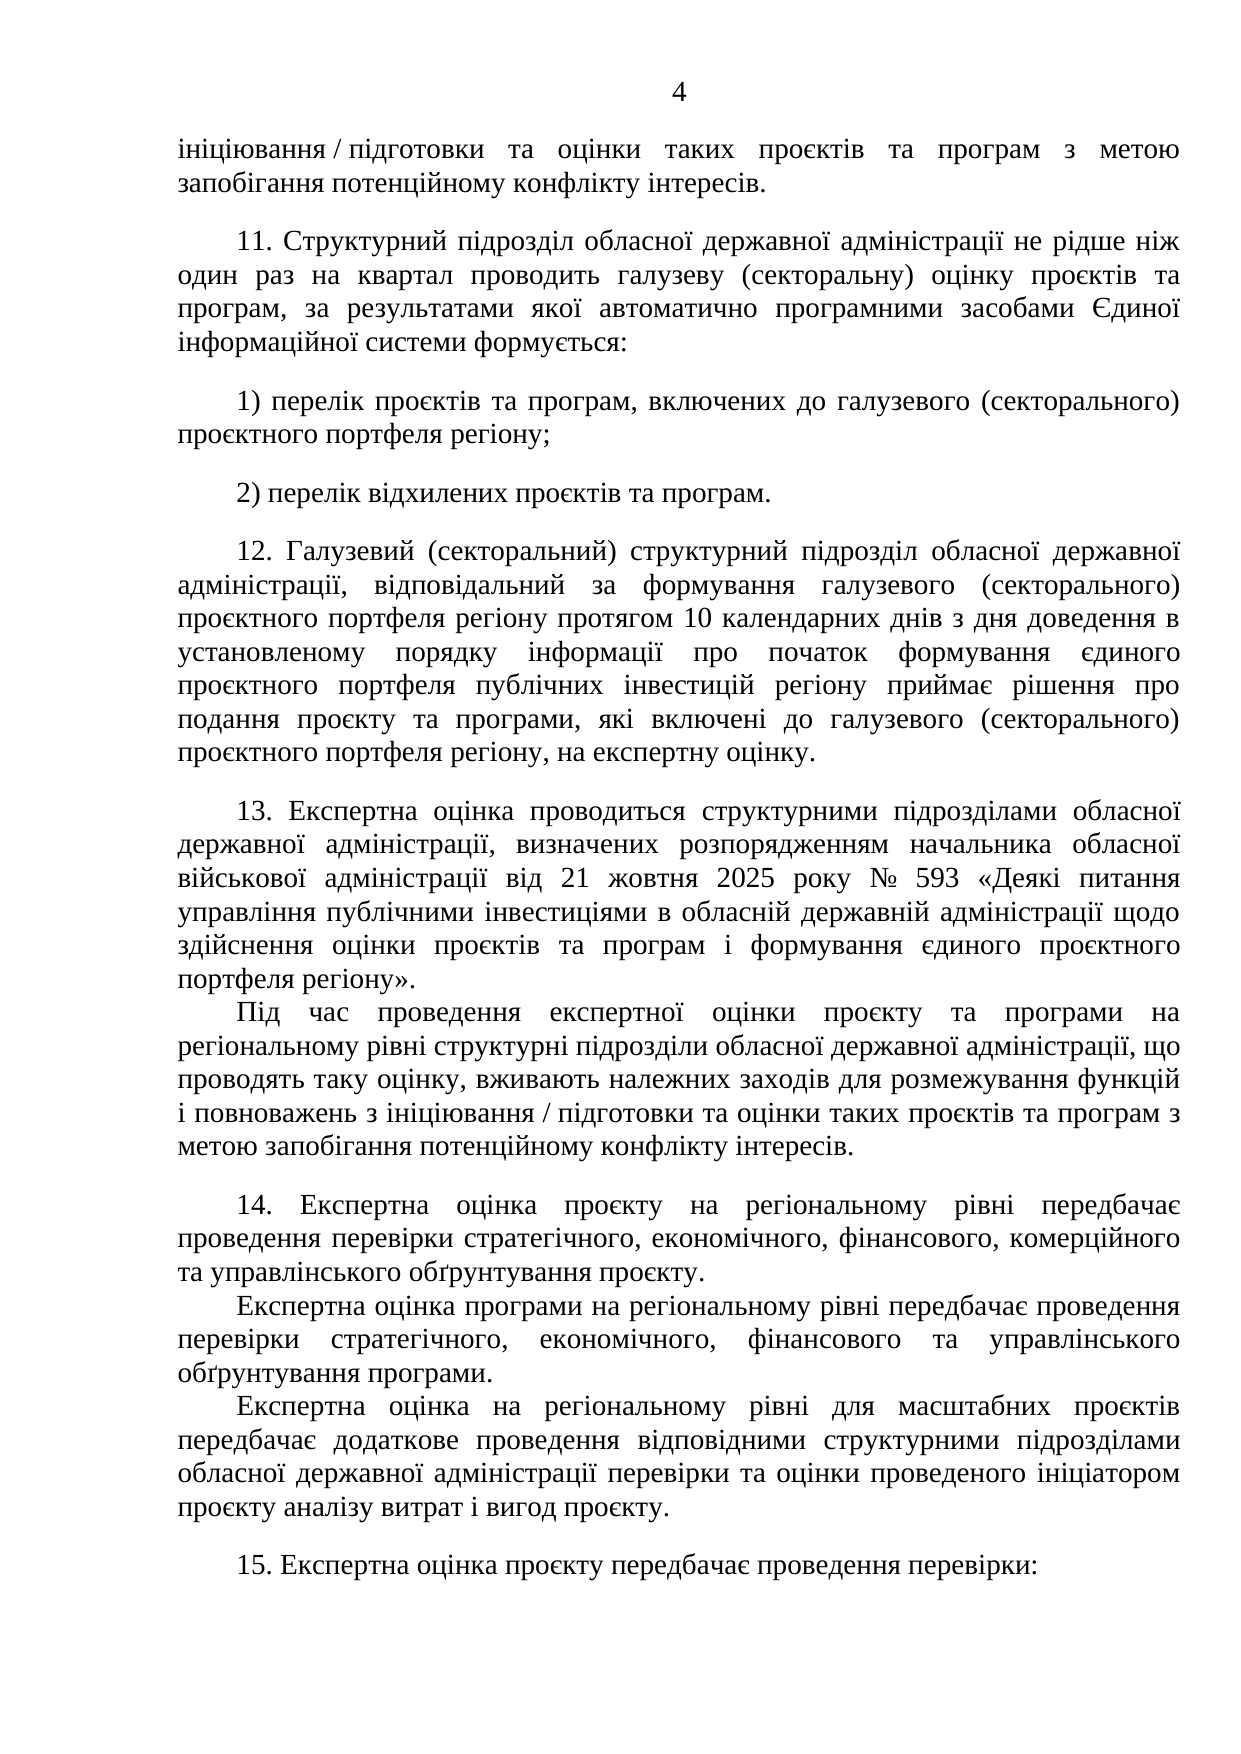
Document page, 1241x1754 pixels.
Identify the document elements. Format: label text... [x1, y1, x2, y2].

text Експертна оцінка на регіональному рівні для масштабних проєктів передбачає додаткове проведення відповідними структурними підрозділами обласної державної адміністрації перевірки та оцінки проведеного ініціатором проєкту аналізу витрат і вигод проєкту. [177, 1388, 1181, 1522]
text 11. Структурний підрозділ обласної державної адміністрації не рідше ніж один раз на квартал проводить галузеву (секторальну) оцінку проєктів та програм, за результатами якої автоматично програмними засобами Єдиної інформаційної системи формується: [177, 223, 1181, 358]
text 15. Експертна оцінка проєкту передбачає проведення перевірки: [177, 1547, 1181, 1581]
text Експертна оцінка програми на регіональному рівні передбачає проведення перевірки стратегічного, економічного, фінансового та управлінського обґрунтування програми. [177, 1288, 1181, 1388]
text 2) перелік відхилених проєктів та програм. [177, 475, 1181, 508]
text 1) перелік проєктів та програм, включених до галузевого (секторального) проєктного портфеля регіону; [177, 383, 1181, 450]
text 14. Експертна оцінка проєкту на регіональному рівні передбачає проведення перевірки стратегічного, економічного, фінансового, комерційного та управлінського обґрунтування проєкту. [177, 1187, 1181, 1288]
text Під час проведення експертної оцінки проєкту та програми на регіональному рівні структурні підрозділи обласної державної адміністрації, що проводять таку оцінку, вживають належних заходів для розмежування функцій і повноважень з ініціювання / підготовки та оцінки таких проєктів та програм з метою запобігання потенційному конфлікту інтересів. [177, 994, 1181, 1162]
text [177, 131, 1181, 198]
text 12. Галузевий (секторальний) структурний підрозділ обласної державної адміністрації, відповідальний за формування галузевого (секторального) проєктного портфеля регіону протягом 10 календарних днів з дня доведення в установленому порядку інформації про початок формування єдиного проєктного портфеля публічних інвестицій регіону приймає рішення про подання проєкту та програми, які включені до галузевого (секторального) проєктного портфеля регіону, на експертну оцінку. [177, 533, 1181, 768]
text 13. Експертна оцінка проводиться структурними підрозділами обласної державної адміністрації, визначених розпорядженням начальника обласної військової адміністрації від 21 жовтня 2025 року № 593 «Деякі питання управління публічними інвестиціями в обласній державній адміністрації щодо здійснення оцінки проєктів та програм і формування єдиного проєктного портфеля регіону». [177, 793, 1181, 994]
